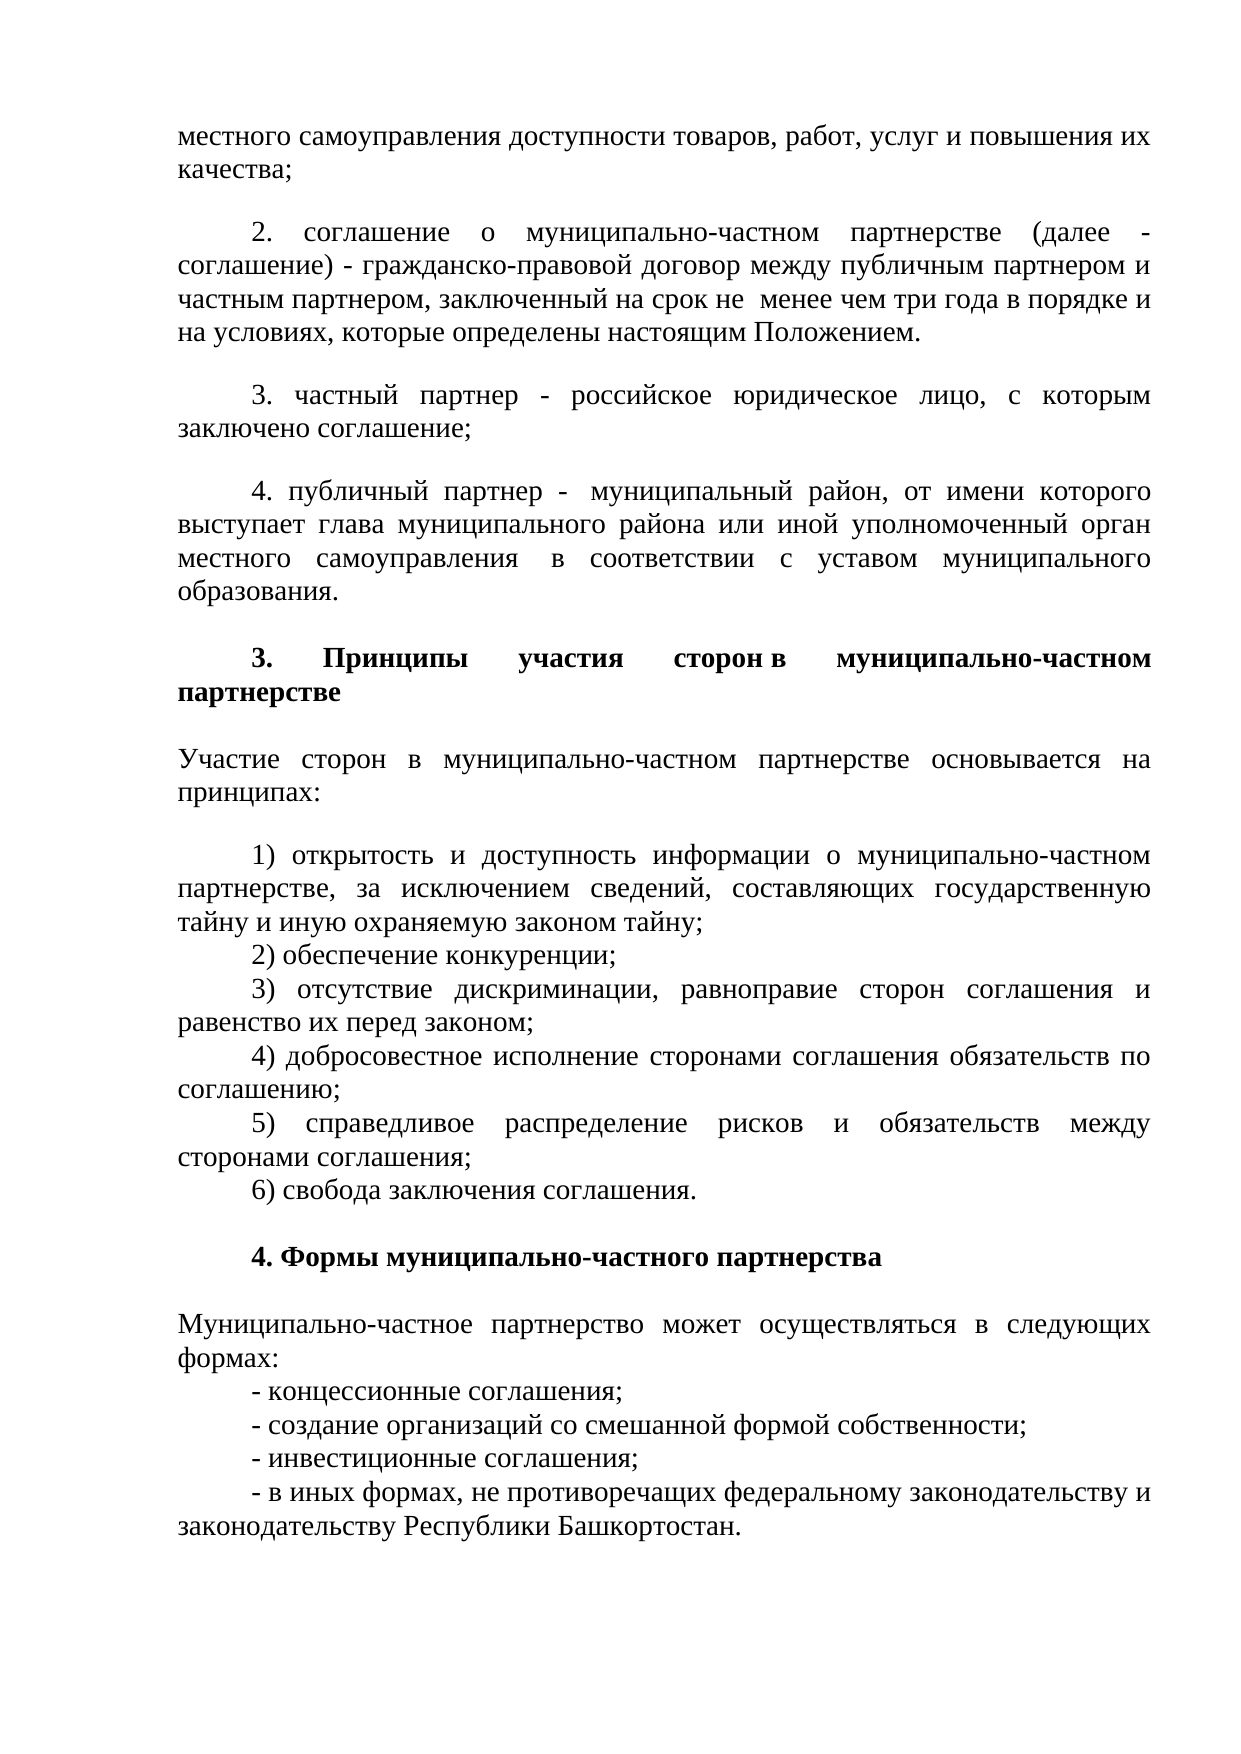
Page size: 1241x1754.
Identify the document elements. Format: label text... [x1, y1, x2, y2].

text 2) обеспечение конкуренции; [177, 937, 1152, 971]
text Муниципально-частное партнерство может осуществляться в следующих формах: [177, 1273, 1152, 1373]
text 4) добросовестное исполнение сторонами соглашения обязательств по соглашению; [177, 1038, 1152, 1105]
text - в иных формах, не противоречащих федеральному законодательству и законодательству Республики Башкортостан. [177, 1474, 1152, 1541]
text 5) справедливое распределение рисков и обязательств между сторонами соглашения; [177, 1105, 1152, 1172]
text 3) отсутствие дискриминации, равноправие сторон соглашения и равенство их перед законом; [177, 971, 1152, 1038]
text 2. соглашение о муниципально-частном партнерстве (далее - соглашение) - гражданско-правовой договор между публичным партнером и частным партнером, заключенный на срок не менее чем три года в порядке и на условиях, которые определены настоящим Положением. [177, 214, 1152, 377]
text 3. Принципы участия сторон в муниципально-частном партнерстве [177, 640, 1152, 707]
text 4. Формы муниципально-частного партнерства [177, 1239, 1152, 1273]
text - инвестиционные соглашения; [177, 1441, 1152, 1474]
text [177, 118, 1152, 214]
text - создание организаций со смешанной формой собственности; [177, 1407, 1152, 1441]
text 6) свобода заключения соглашения. [177, 1172, 1152, 1206]
text 4. публичный партнер - муниципальный район, от имени которого выступает глава муниципального района или иной уполномоченный орган местного самоуправления в соответствии с уставом муниципального образования. [177, 473, 1152, 607]
text 3. частный партнер - российское юридическое лицо, с которым заключено соглашение; [177, 377, 1152, 473]
text Участие сторон в муниципально-частном партнерстве основывается на принципах: [177, 707, 1152, 837]
text 1) открытость и доступность информации о муниципально-частном партнерстве, за исключением сведений, составляющих государственную тайну и иную охраняемую законом тайну; [177, 837, 1152, 937]
text - концессионные соглашения; [177, 1373, 1152, 1407]
